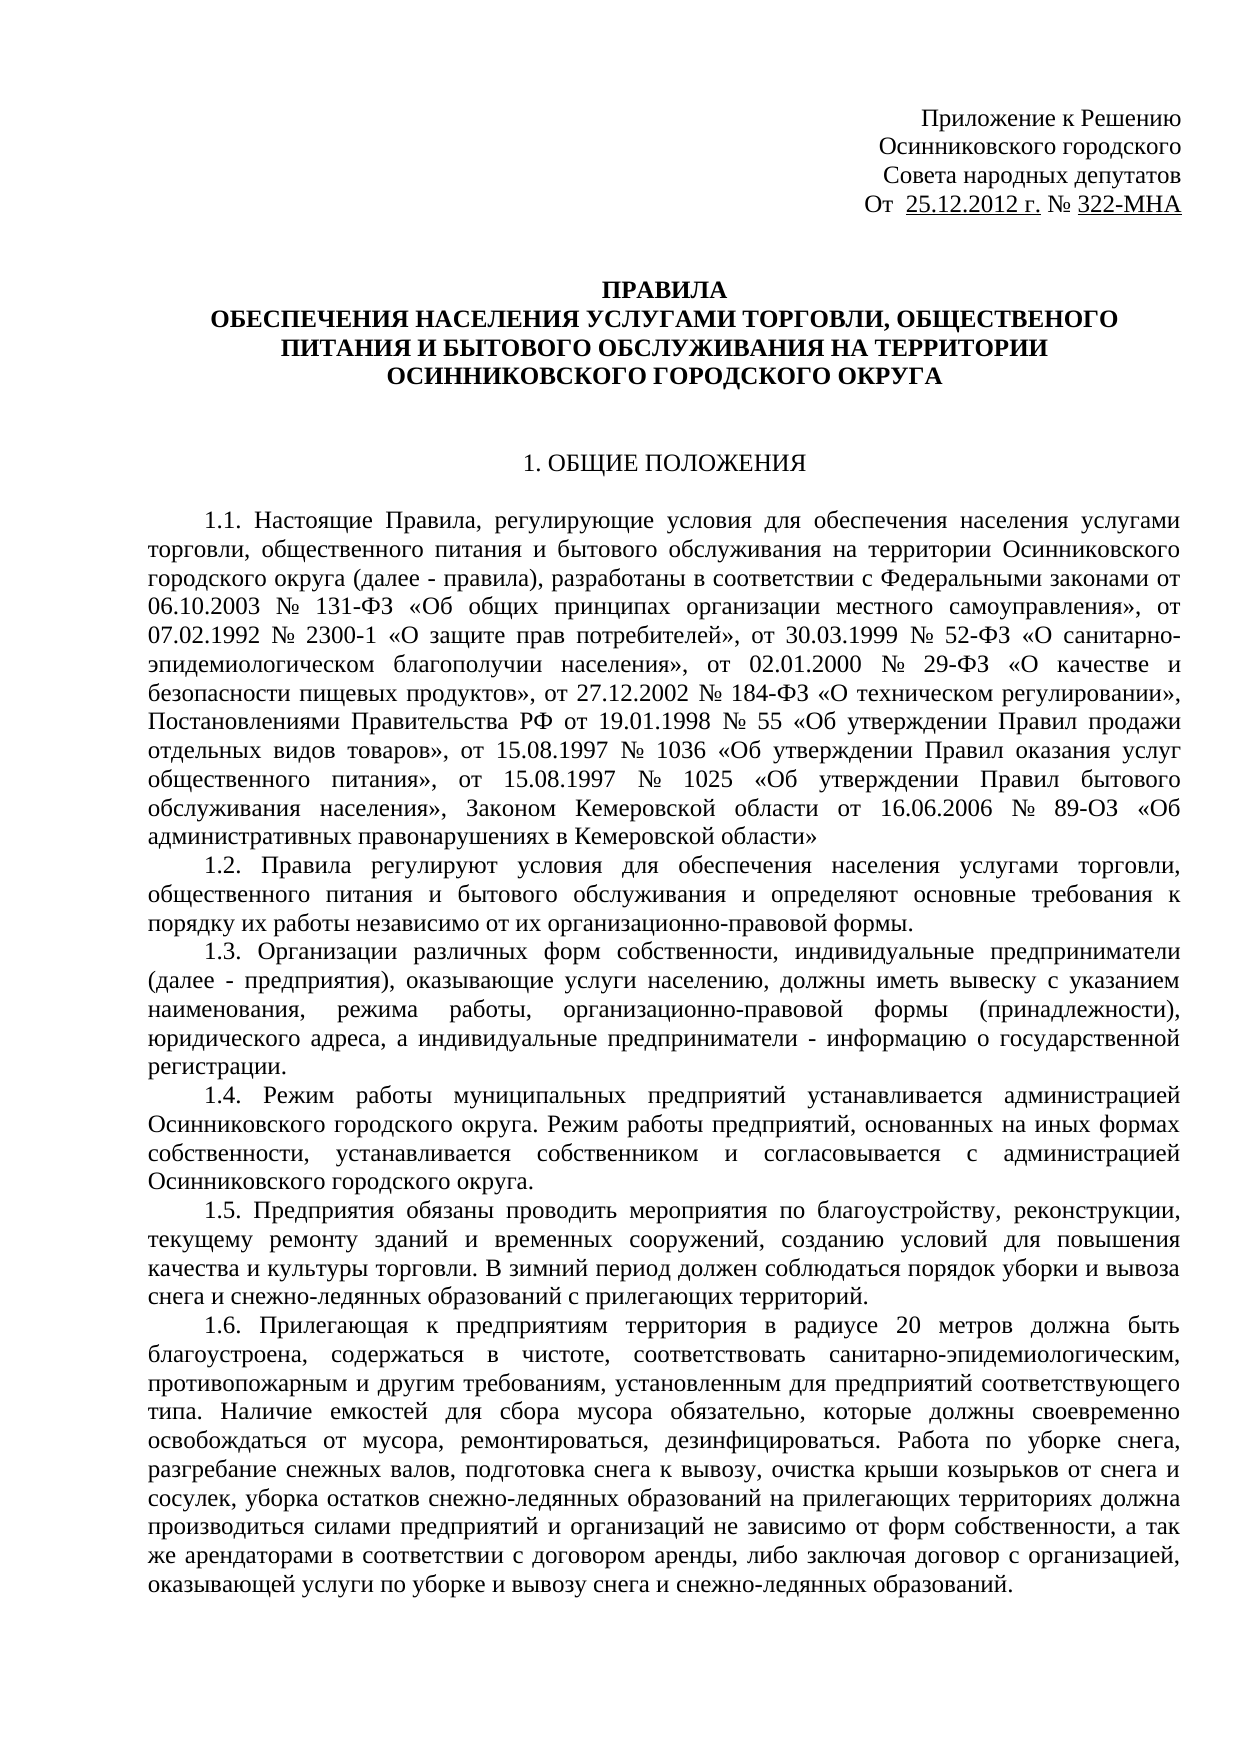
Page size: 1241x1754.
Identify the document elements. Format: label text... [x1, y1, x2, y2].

text ОБЕСПЕЧЕНИЯ НАСЕЛЕНИЯ УСЛУГАМИ ТОРГОВЛИ, ОБЩЕСТВЕНОГО ПИТАНИЯ И БЫТОВОГО ОБСЛУЖИВАНИЯ НА ТЕРРИТОРИИ ОСИННИКОВСКОГО ГОРОДСКОГО ОКРУГА [148, 304, 1181, 390]
text 1.5. Предприятия обязаны проводить мероприятия по благоустройству, реконструкции, текущему ремонту зданий и временных сооружений, созданию условий для повышения качества и культуры торговли. В зимний период должен соблюдаться порядок уборки и вывоза снега и снежно-ледянных образований с прилегающих территорий. [148, 1195, 1181, 1310]
text Приложение к Решению [148, 103, 1181, 131]
text Осинниковского городского [148, 131, 1181, 160]
text 1.2. Правила регулируют условия для обеспечения населения услугами торговли, общественного питания и бытового обслуживания и определяют основные требования к порядку их работы независимо от их организационно-правовой формы. [148, 850, 1181, 936]
text 1. ОБЩИЕ ПОЛОЖЕНИЯ [148, 448, 1181, 476]
text 1.3. Организации различных форм собственности, индивидуальные предприниматели (далее - предприятия), оказывающие услуги населению, должны иметь вывеску с указанием наименования, режима работы, организационно-правовой формы (принадлежности), юридического адреса, а индивидуальные предприниматели - информацию о государственной регистрации. [148, 936, 1181, 1080]
text 1.1. Настоящие Правила, регулирующие условия для обеспечения населения услугами торговли, общественного питания и бытового обслуживания на территории Осинниковского городского округа (далее - правила), разработаны в соответствии с Федеральными законами от 06.10.2003 № 131-ФЗ «Об общих принципах организации местного самоуправления», от 07.02.1992 № 2300-1 «О защите прав потребителей», от 30.03.1999 № 52-ФЗ «О санитарно-эпидемиологическом благополучии населения», от 02.01.2000 № 29-ФЗ «О качестве и безопасности пищевых продуктов», от 27.12.2002 № 184-ФЗ «О техническом регулировании», Постановлениями Правительства РФ от 19.01.1998 № 55 «Об утверждении Правил продажи отдельных видов товаров», от 15.08.1997 № 1036 «Об утверждении Правил оказания услуг общественного питания», от 15.08.1997 № 1025 «Об утверждении Правил бытового обслуживания населения», Законом Кемеровской области от 16.06.2006 № 89-ОЗ «Об административных правонарушениях в Кемеровской области» [148, 505, 1181, 850]
text 1.4. Режим работы муниципальных предприятий устанавливается администрацией Осинниковского городского округа. Режим работы предприятий, основанных на иных формах собственности, устанавливается собственником и согласовывается с администрацией Осинниковского городского округа. [148, 1080, 1181, 1195]
text От 25.12.2012 г. № 322-МНА [148, 189, 1181, 218]
text Совета народных депутатов [148, 160, 1181, 189]
text 1.6. Прилегающая к предприятиям территория в радиусе 20 метров должна быть благоустроена, содержаться в чистоте, соответствовать санитарно-эпидемиологическим, противопожарным и другим требованиям, установленным для предприятий соответствующего типа. Наличие емкостей для сбора мусора обязательно, которые должны своевременно освобождаться от мусора, ремонтироваться, дезинфицироваться. Работа по уборке снега, разгребание снежных валов, подготовка снега к вывозу, очистка крыши козырьков от снега и сосулек, уборка остатков снежно-ледянных образований на прилегающих территориях должна производиться силами предприятий и организаций не зависимо от форм собственности, а так же арендаторами в соответствии с договором аренды, либо заключая договор с организацией, оказывающей услуги по уборке и вывозу снега и снежно-ледянных образований. [148, 1310, 1181, 1598]
title ПРАВИЛА [148, 275, 1181, 304]
